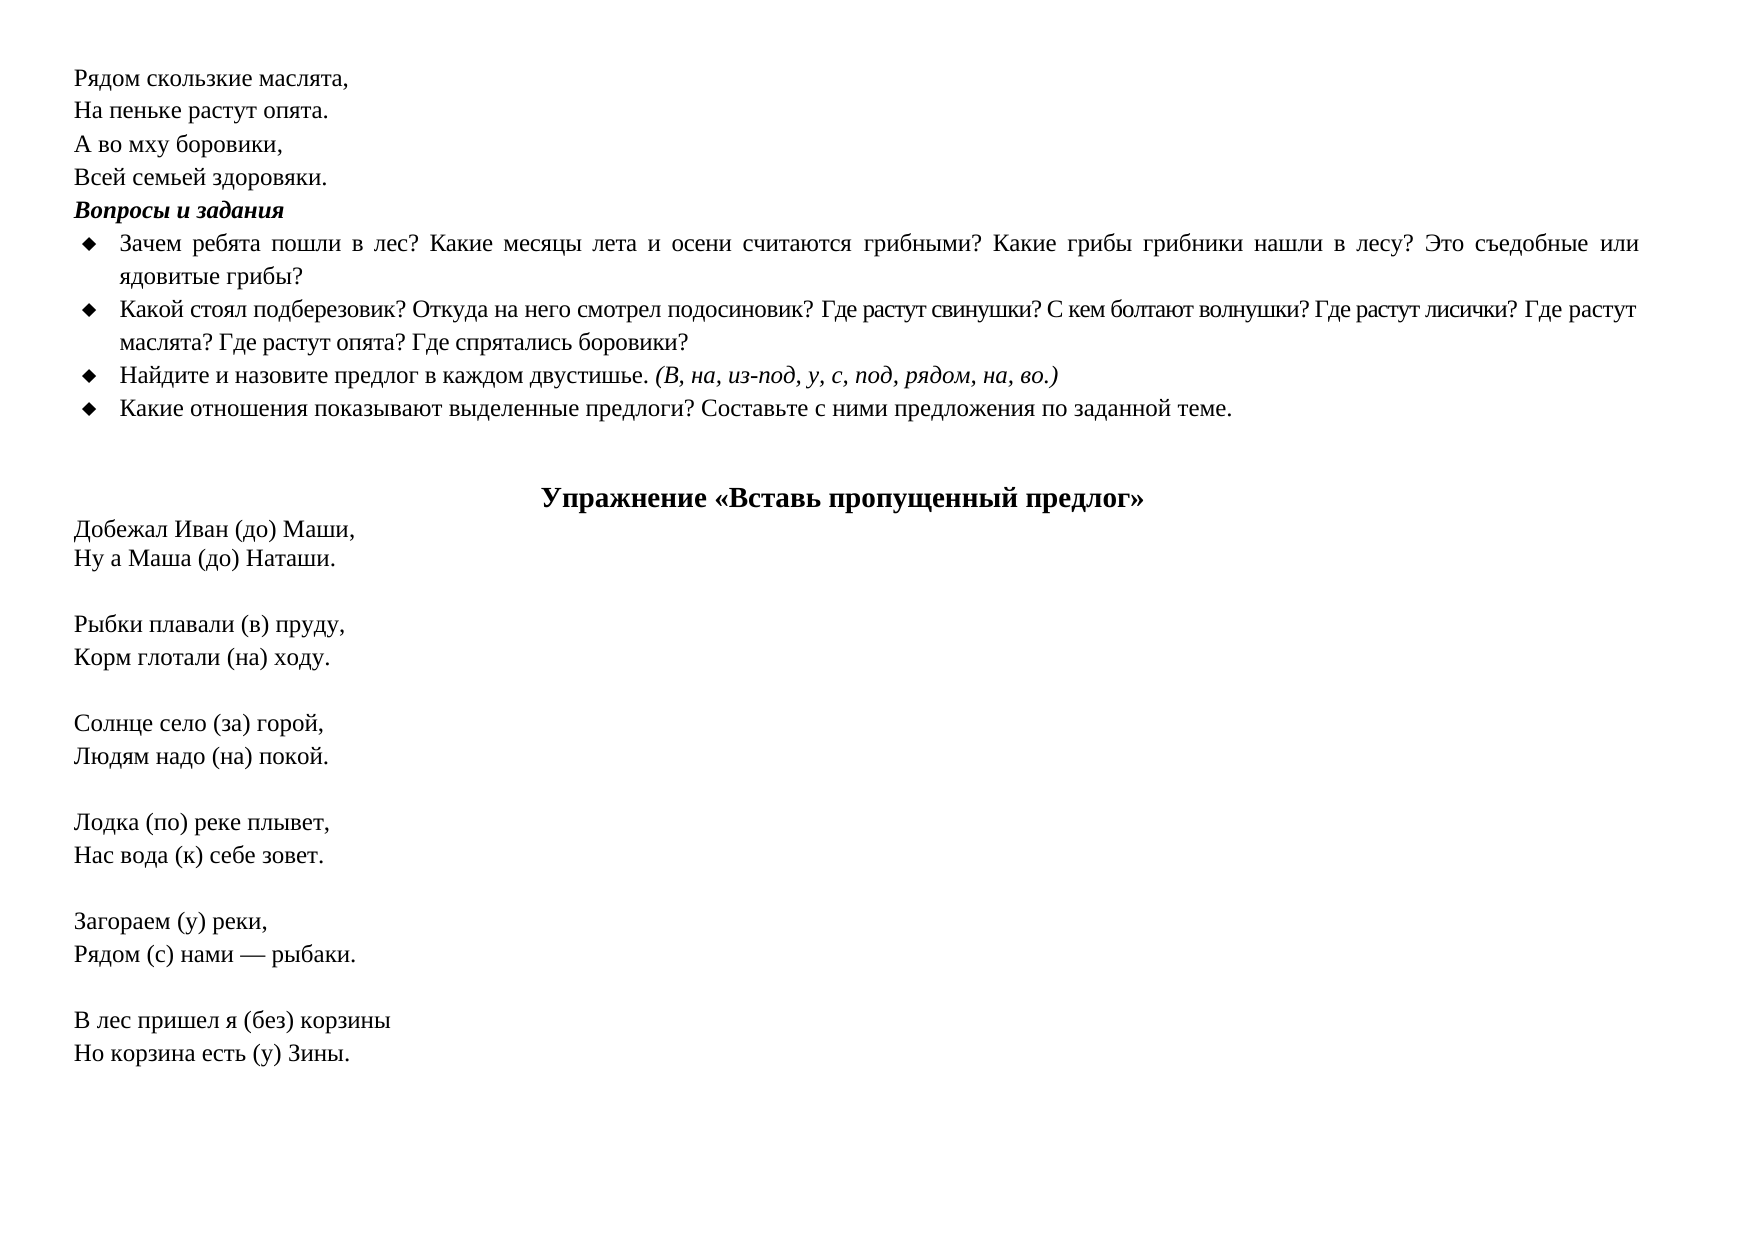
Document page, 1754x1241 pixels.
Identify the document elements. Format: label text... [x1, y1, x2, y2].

text Но корзина есть (у) Зины. [74, 1038, 1639, 1067]
text А во мху боровики, [74, 129, 1639, 157]
list Найдите и назовите предлог в каждом двустишье. (В, на, из-под, у, с, под, рядом, на, во.) [82, 360, 1636, 388]
list Какой стоял подберезовик? Откуда на него смотрел подосиновик? Где растут свинушки? С кем болтают волнушки? Где растут лисички? Где растут маслята? Где растут опята? Где спрятались боровики? [82, 294, 1636, 356]
text Вопросы и задания [74, 195, 1639, 223]
text Нас вода (к) себе зовет. [74, 840, 1639, 869]
text Лодка (по) реке плывет, [74, 807, 1639, 836]
text Рядом скользкие маслята, [74, 63, 1639, 91]
text Загораем (у) реки, [74, 906, 1639, 935]
text Рыбки плавали (в) пруду, [74, 609, 1639, 638]
list Какие отношения показывают выделенные предлоги? Составьте с ними предложения по заданной теме. [82, 393, 1632, 422]
text Корм глотали (на) ходу. [74, 642, 1639, 671]
list Зачем ребята пошли в лес? Какие месяцы лета и осени считаются грибными? Какие грибы грибники нашли в лесу? Это съедобные или ядовитые грибы? [82, 228, 1639, 289]
text Ну а Маша (до) Наташи. [74, 543, 1639, 572]
text Упражнение «Вставь пропущенный предлог» [74, 484, 1639, 514]
text Всей семьей здоровяки. [74, 162, 1639, 190]
text Солнце село (за) горой, [74, 708, 1639, 737]
text В лес пришел я (без) корзины [74, 1005, 1639, 1034]
text На пеньке растут опята. [74, 96, 1639, 124]
text Рядом (с) нами — рыбаки. [74, 939, 1639, 968]
text Добежал Иван (до) Маши, [74, 514, 1639, 543]
text Людям надо (на) покой. [74, 741, 1639, 770]
